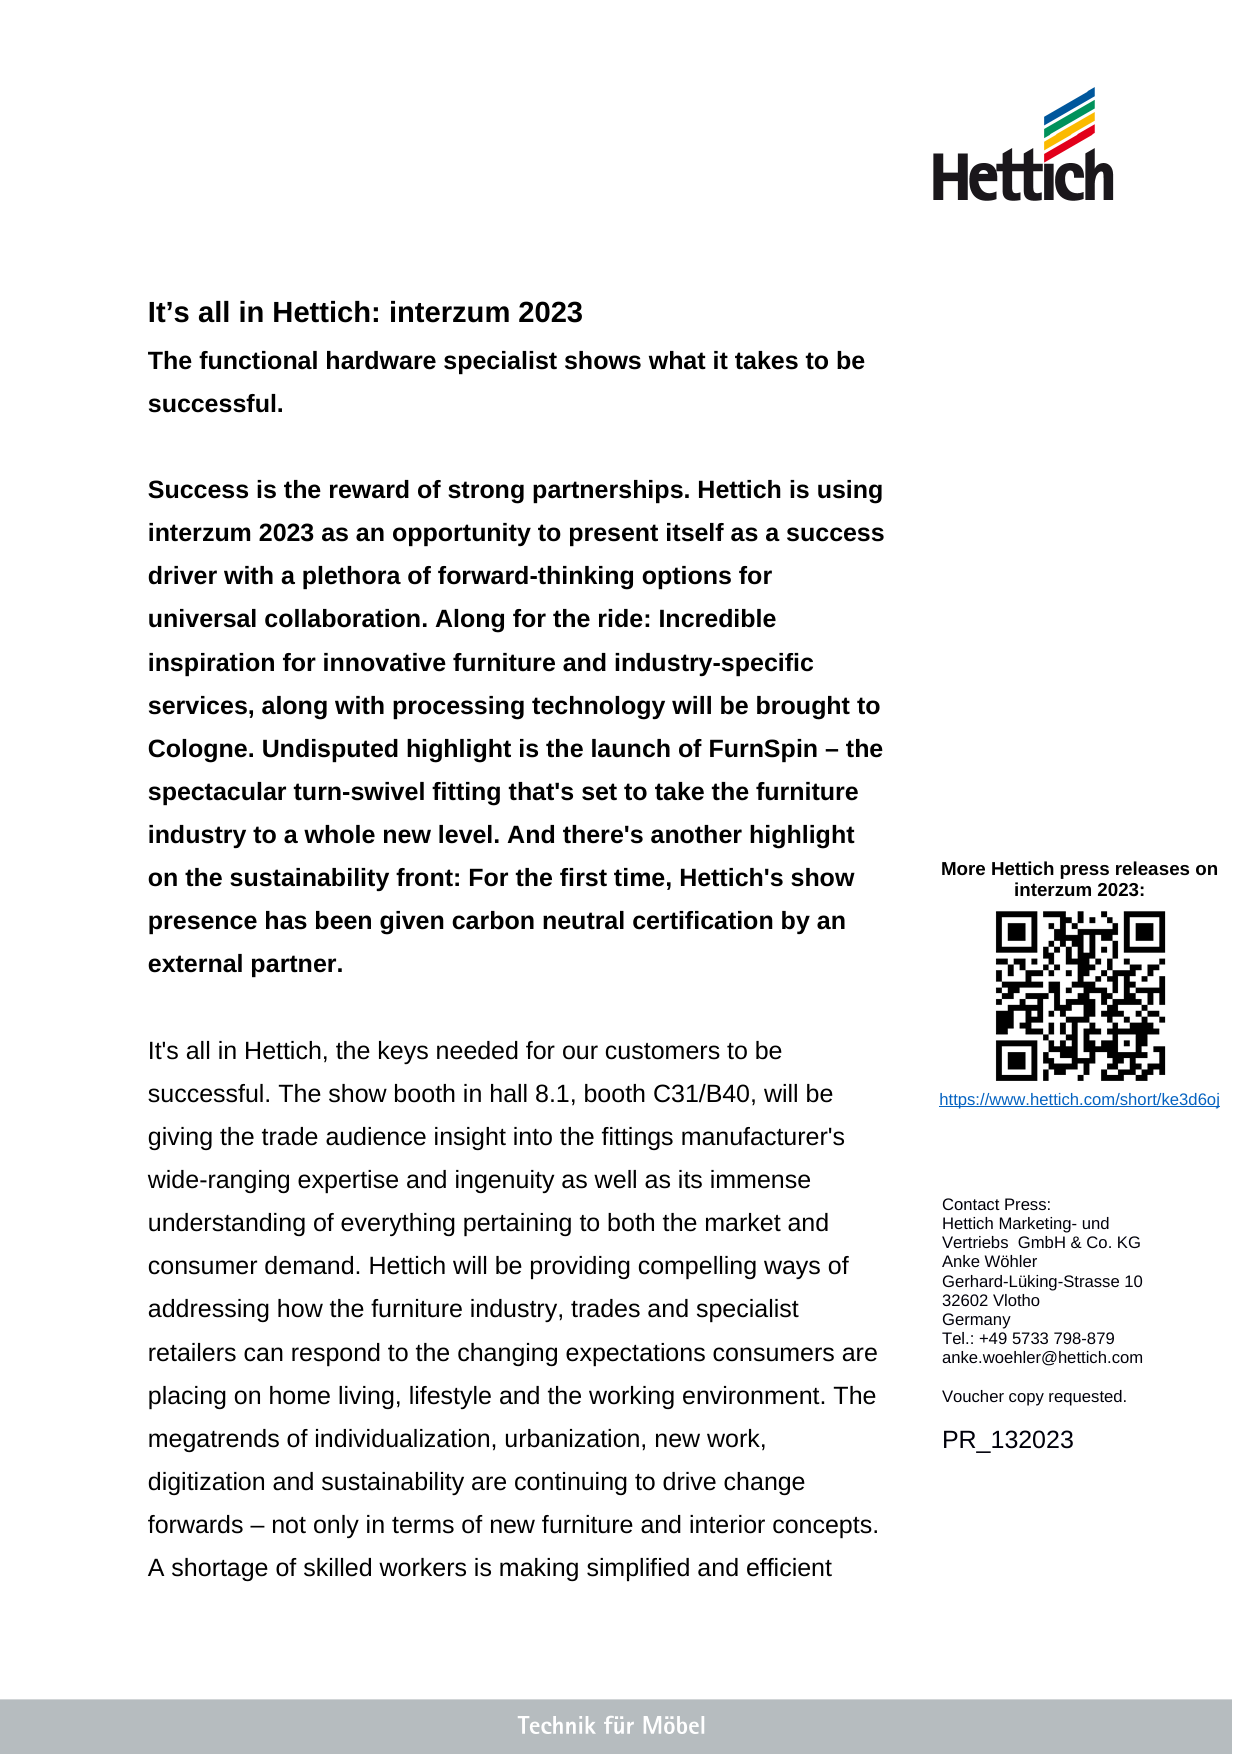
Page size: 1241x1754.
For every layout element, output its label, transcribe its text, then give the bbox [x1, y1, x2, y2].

picture [0, 6, 1237, 263]
text The functional hardware specialist shows what it takes to be successful. [148, 346, 886, 417]
picture [0, 1636, 1232, 1754]
text Success is the reward of strong partnerships. Hettich is using interzum 2023 as an opportunity to present itself as a success driver with a plethora of forward-thinking options for universal collaboration. Along for the ride: Incredible inspiration for innovative furniture and industry-specific services, along with processing technology will be brought to Cologne. Undisputed highlight is the launch of FurnSpin – the spectacular turn-swivel fitting that's set to take the furniture industry to a whole new level. And there's another highlight on the sustainability front: For the first time, Hettich's show presence has been given carbon neutral certification by an external partner. [148, 475, 886, 978]
text It’s all in Hettich: interzum 2023 [148, 295, 886, 329]
